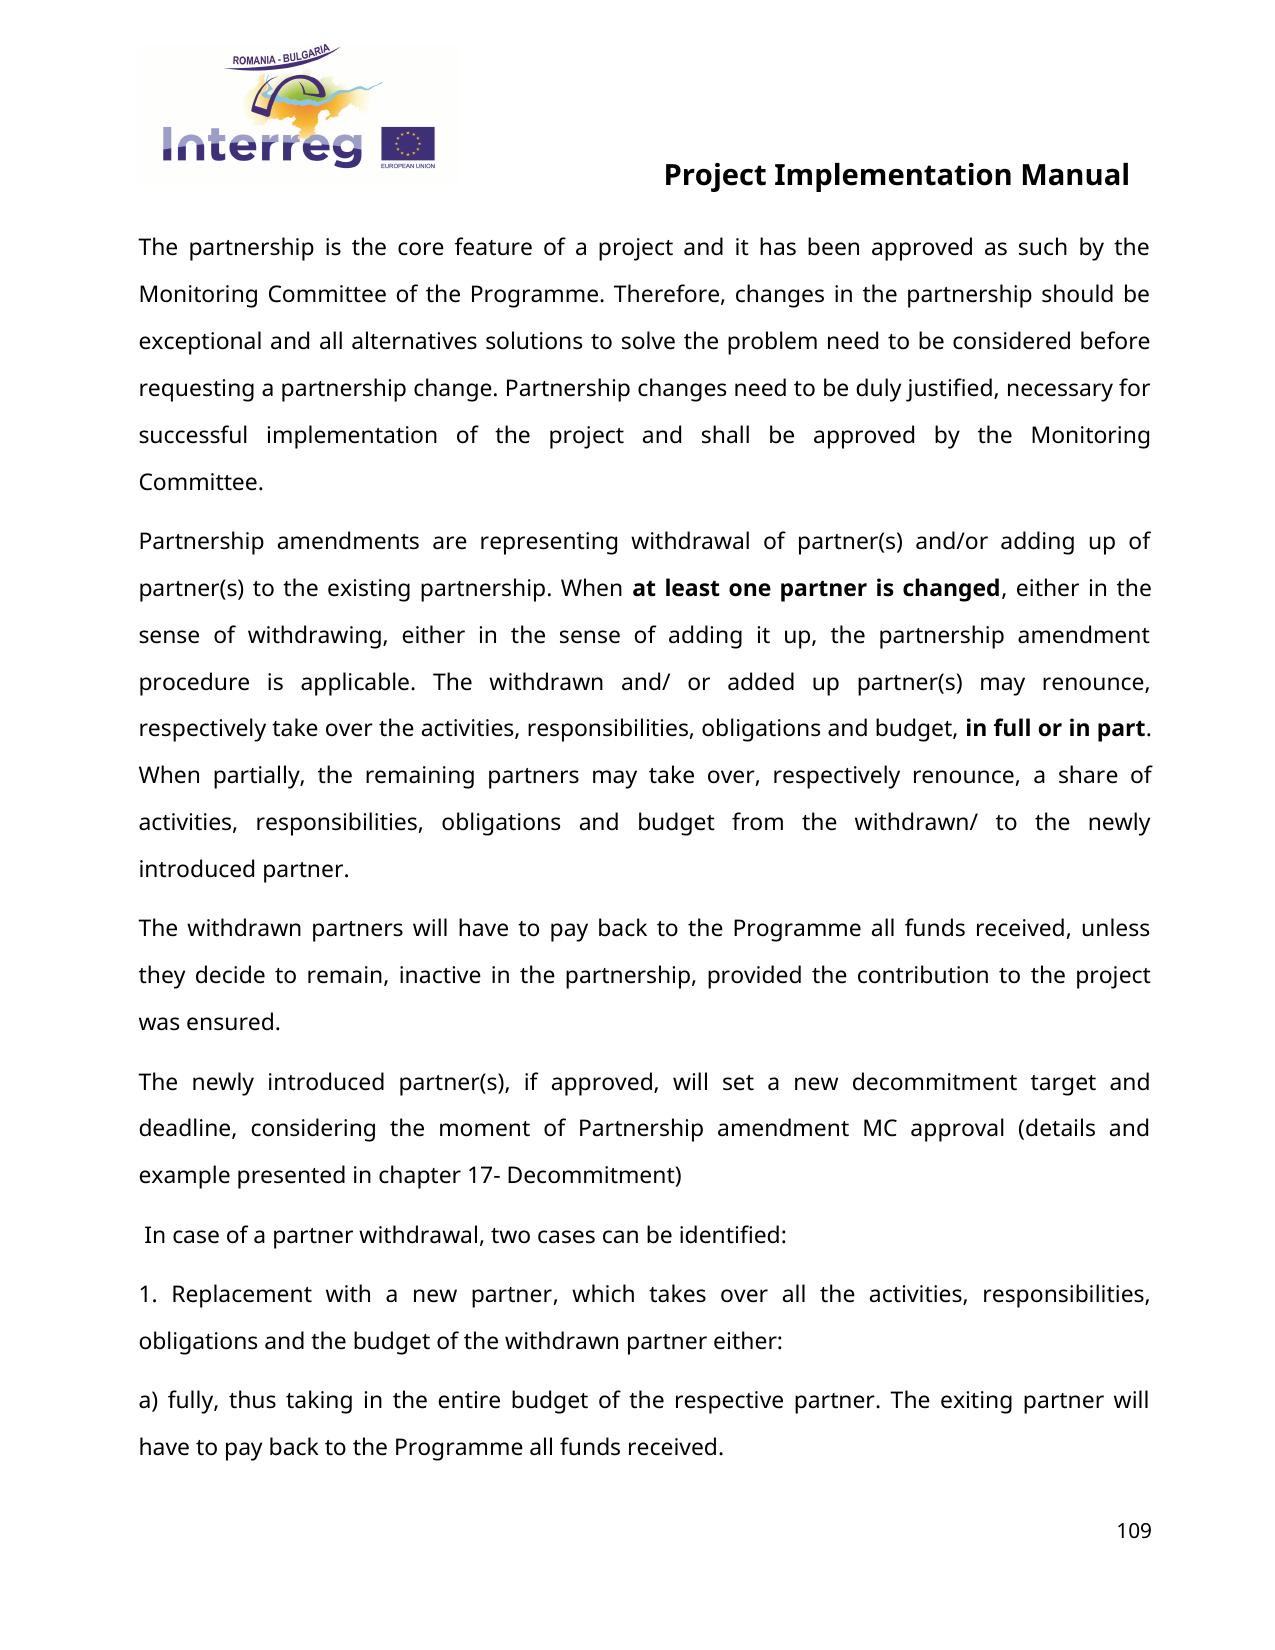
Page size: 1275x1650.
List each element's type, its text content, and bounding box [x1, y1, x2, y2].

text Partnership amendments are representing withdrawal of partner(s) and/or adding up of partner(s) to the existing partnership. When at least one partner is changed, either in the sense of withdrawing, either in the sense of adding it up, the partnership amendment procedure is applicable. The withdrawn and/ or added up partner(s) may renounce, respectively take over the activities, responsibilities, obligations and budget, in full or in part. When partially, the remaining partners may take over, respectively renounce, a share of activities, responsibilities, obligations and budget from the withdrawn/ to the newly introduced partner. [138, 525, 1152, 884]
picture [138, 44, 461, 185]
text a) fully, thus taking in the entire budget of the respective partner. The exiting partner will have to pay back to the Programme all funds received. [138, 1384, 1152, 1462]
text The partnership is the core feature of a project and it has been approved as such by the Monitoring Committee of the Programme. Therefore, changes in the partnership should be exceptional and all alternatives solutions to solve the problem need to be considered before requesting a partnership change. Partnership changes need to be duly justified, necessary for successful implementation of the project and shall be approved by the Monitoring Committee. [138, 231, 1152, 497]
text In case of a partner withdrawal, two cases can be identified: [138, 1218, 1152, 1250]
text 1. Replacement with a new partner, which takes over all the activities, responsibilities, obligations and the budget of the withdrawn partner either: [138, 1278, 1152, 1356]
text The newly introduced partner(s), if approved, will set a new decommitment target and deadline, considering the moment of Partnership amendment MC approval (details and example presented in chapter 17- Decommitment) [138, 1065, 1152, 1190]
text The withdrawn partners will have to pay back to the Programme all funds received, unless they decide to remain, inactive in the partnership, provided the contribution to the project was ensured. [138, 912, 1152, 1037]
